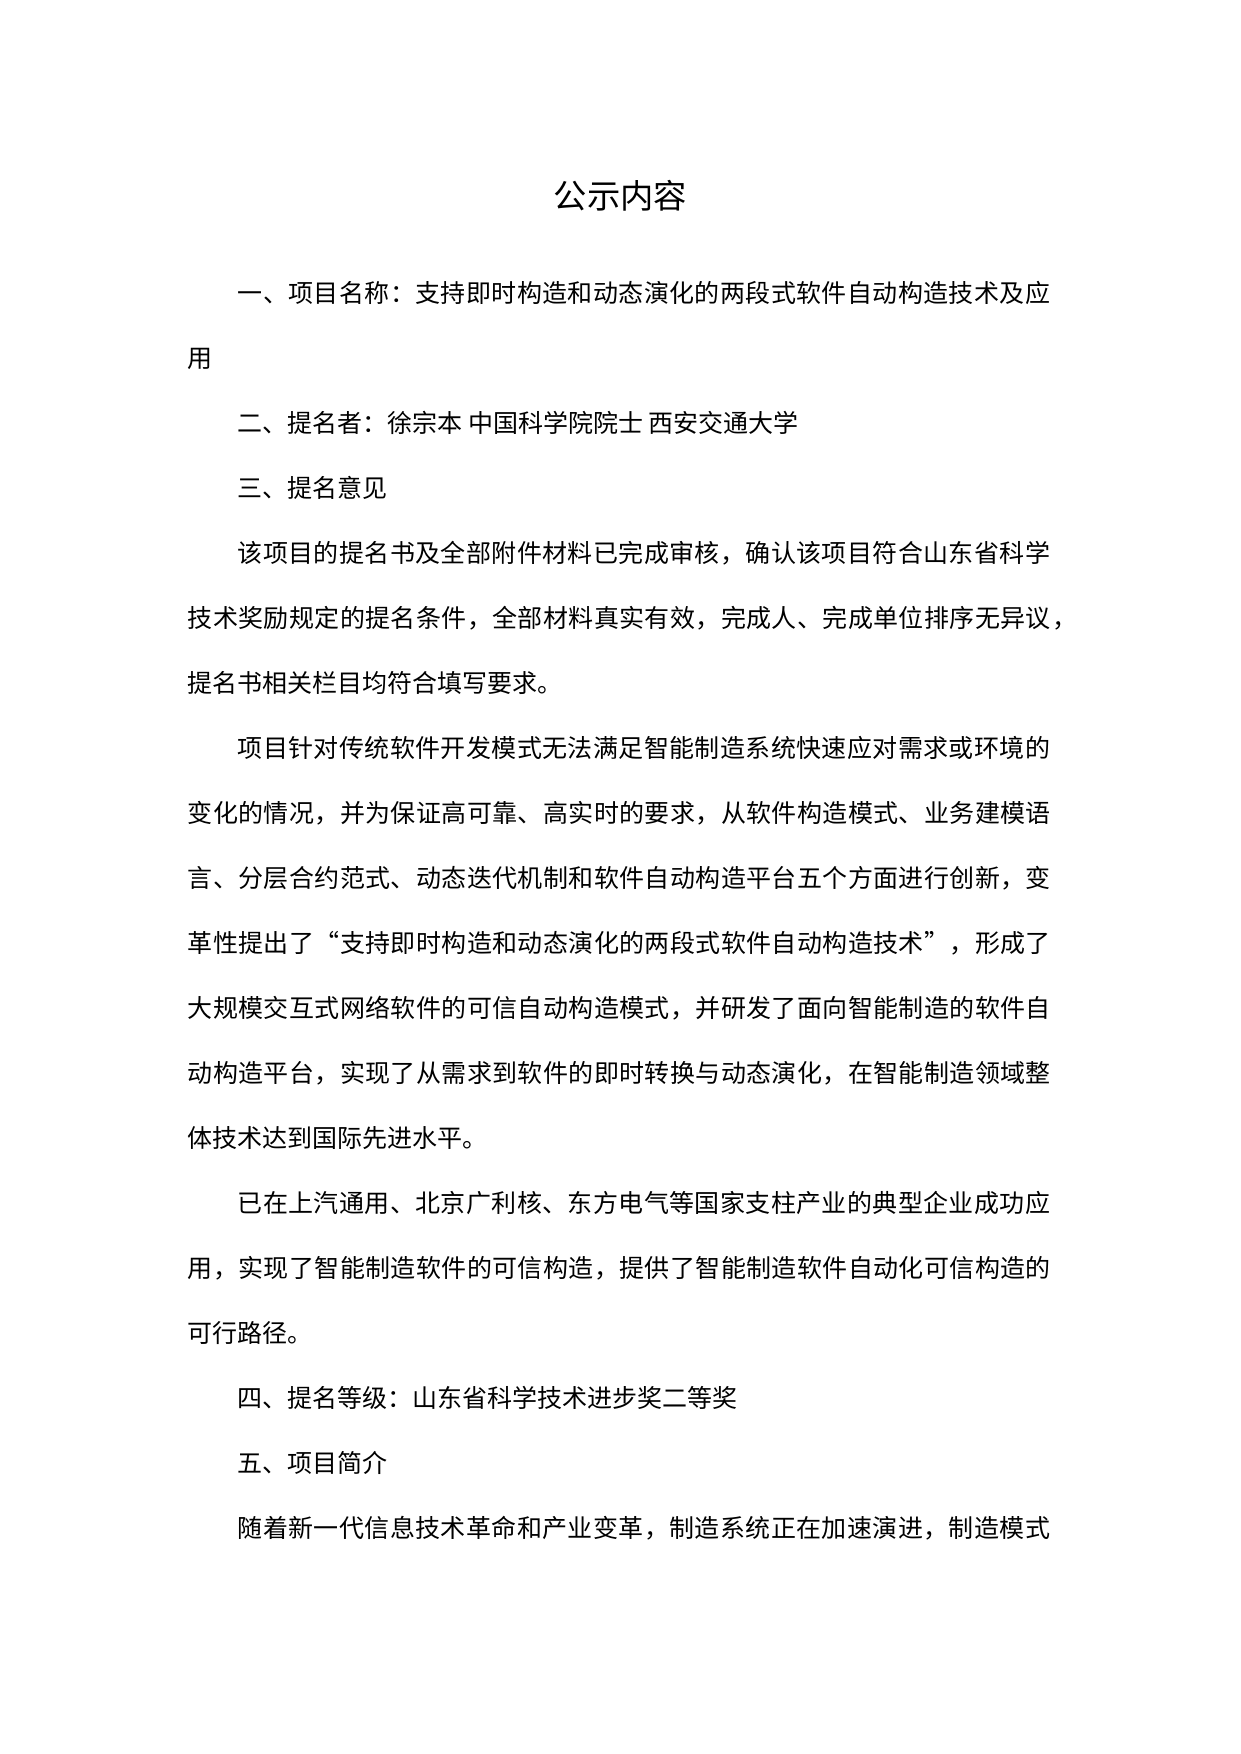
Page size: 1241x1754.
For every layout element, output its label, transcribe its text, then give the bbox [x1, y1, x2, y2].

text 该项目的提名书及全部附件材料已完成审核，确认该项目符合山东省科学技术奖励规定的提名条件，全部材料真实有效，完成人、完成单位排序无异议，提名书相关栏目均符合填写要求。 [187, 519, 1053, 714]
text 一、项目名称：支持即时构造和动态演化的两段式软件自动构造技术及应用 [187, 259, 1053, 389]
text 公示内容 [187, 162, 1053, 227]
text 项目针对传统软件开发模式无法满足智能制造系统快速应对需求或环境的变化的情况，并为保证高可靠、高实时的要求，从软件构造模式、业务建模语言、分层合约范式、动态迭代机制和软件自动构造平台五个方面进行创新，变革性提出了“支持即时构造和动态演化的两段式软件自动构造技术”，形成了大规模交互式网络软件的可信自动构造模式，并研发了面向智能制造的软件自动构造平台，实现了从需求到软件的即时转换与动态演化，在智能制造领域整体技术达到国际先进水平。 [187, 714, 1053, 1169]
text 三、提名意见 [187, 454, 1053, 519]
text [187, 1494, 1053, 1559]
text 四、提名等级：山东省科学技术进步奖二等奖 [187, 1364, 1053, 1429]
text 五、项目简介 [187, 1429, 1053, 1494]
text 已在上汽通用、北京广利核、东方电气等国家支柱产业的典型企业成功应用，实现了智能制造软件的可信构造，提供了智能制造软件自动化可信构造的可行路径。 [187, 1169, 1053, 1364]
text 二、提名者：徐宗本 中国科学院院士 西安交通大学 [187, 389, 1053, 454]
